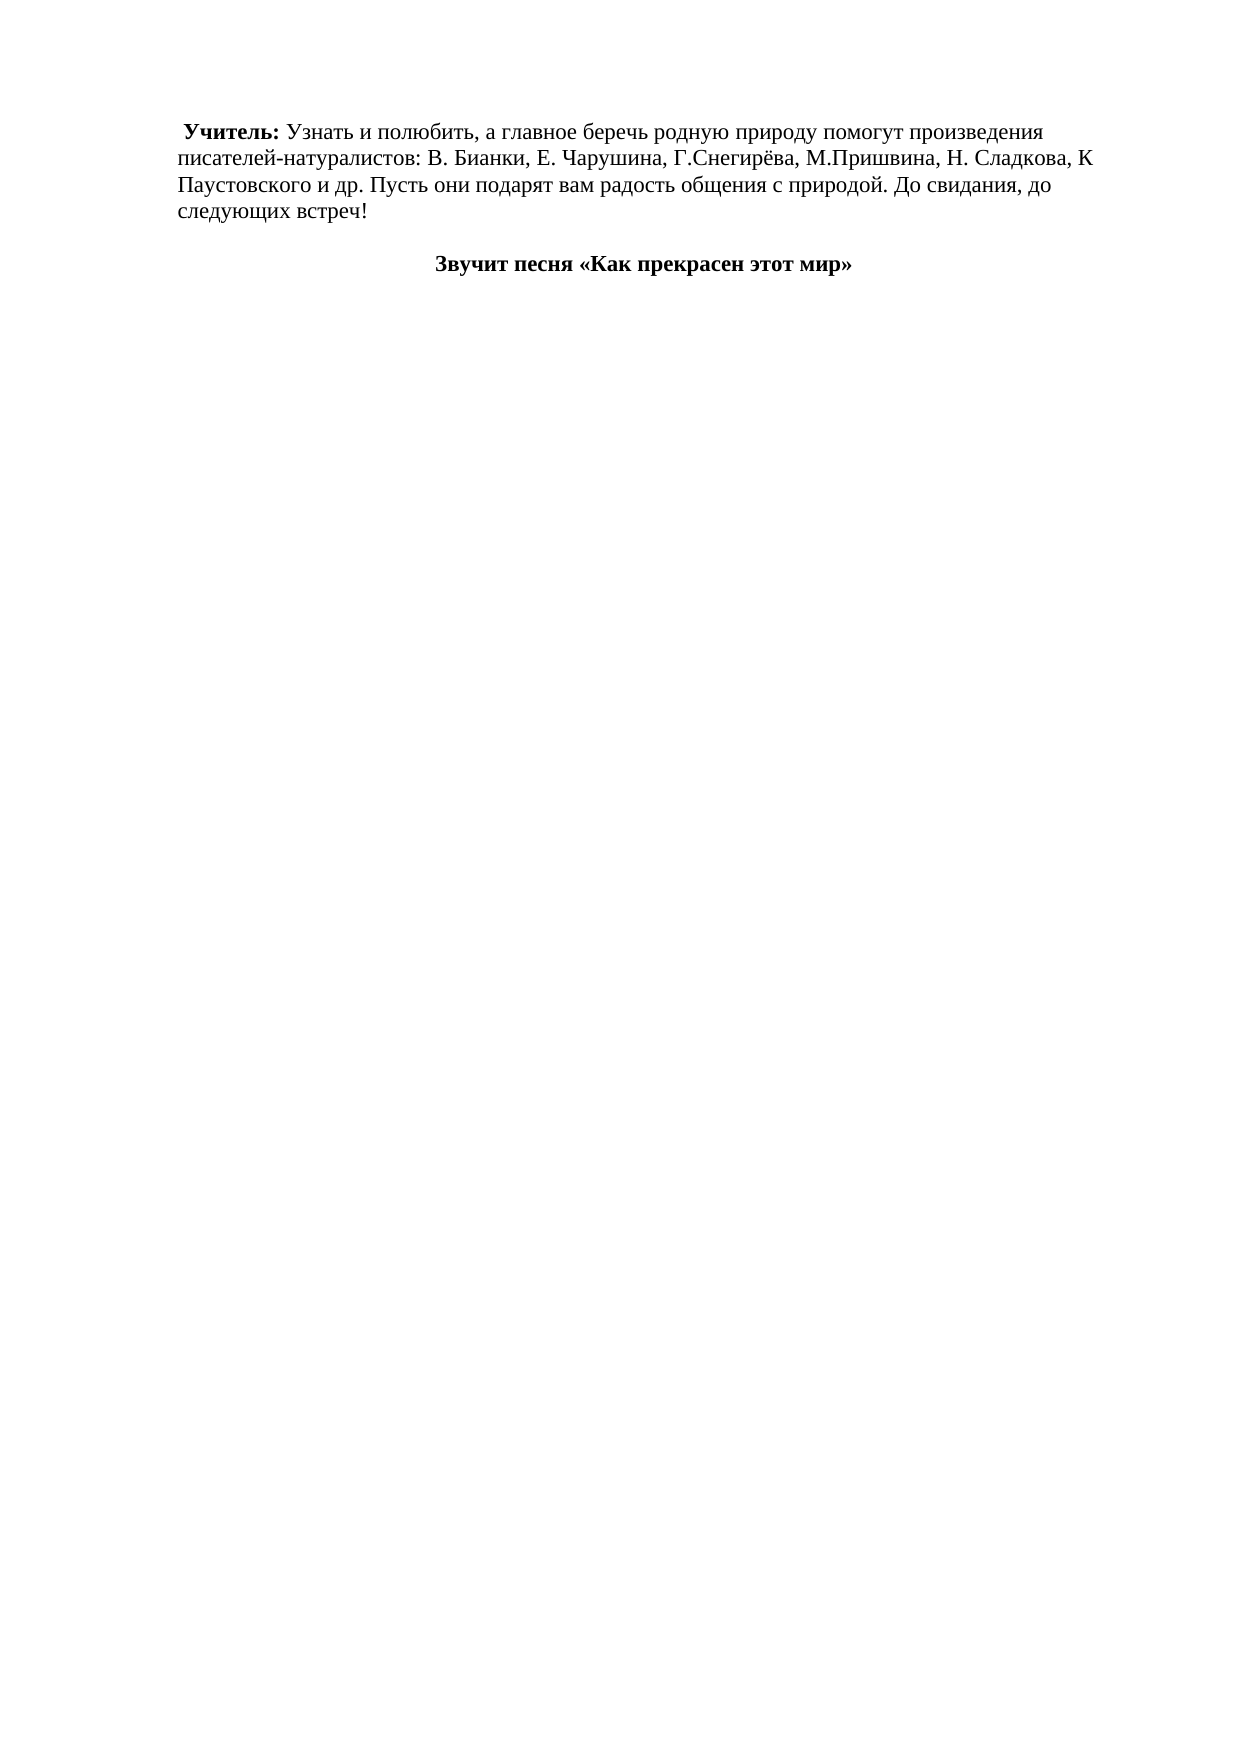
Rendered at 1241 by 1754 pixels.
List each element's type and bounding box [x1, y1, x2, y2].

text [177, 118, 1152, 304]
